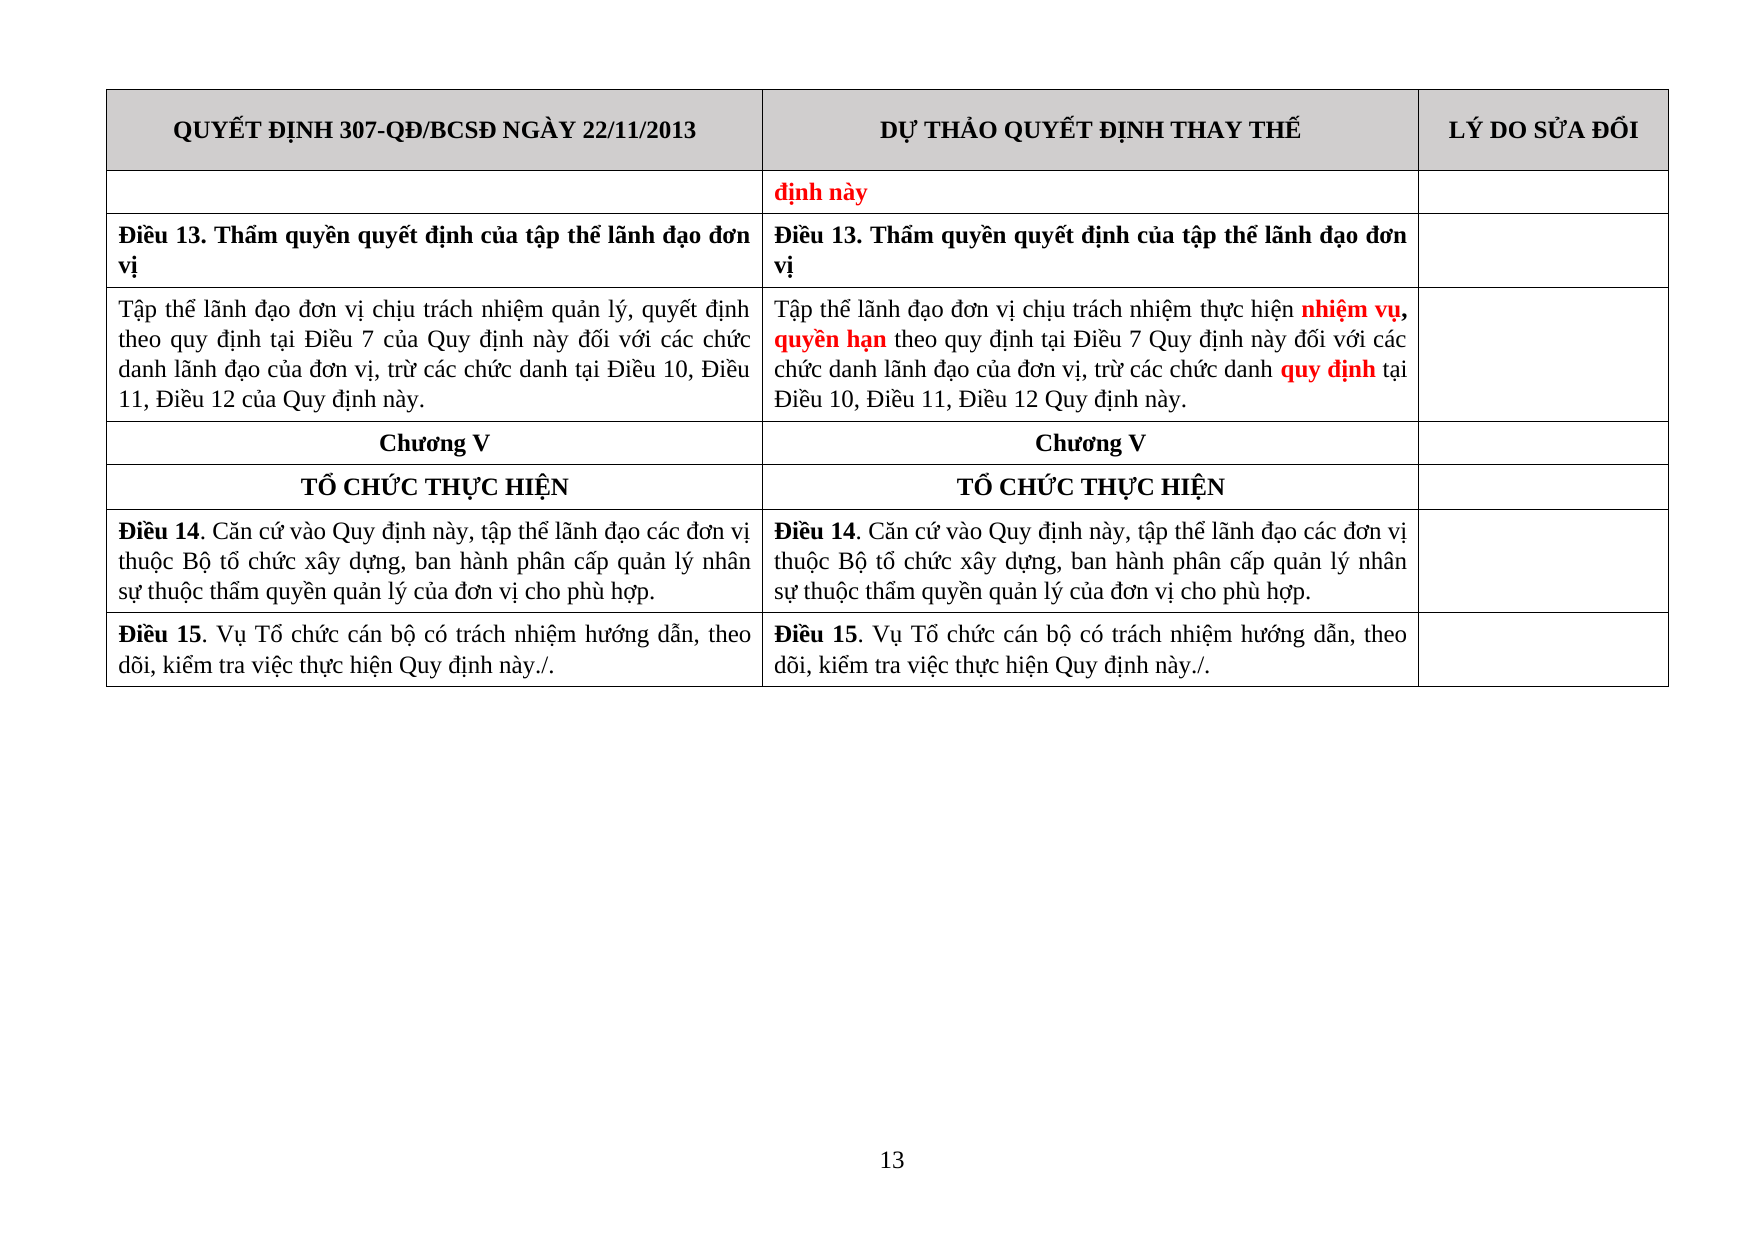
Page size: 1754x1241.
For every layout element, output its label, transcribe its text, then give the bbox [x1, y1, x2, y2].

table_cell TỔ CHỨC THỰC HIỆN [763, 465, 1418, 508]
table_cell [107, 171, 762, 213]
table_header DỰ THẢO QUYẾT ĐỊNH THAY THẾ [763, 90, 1418, 170]
table_cell Chương V [107, 422, 762, 464]
table_cell [1419, 422, 1668, 464]
table_cell Tập thể lãnh đạo đơn vị chịu trách nhiệm quản lý, quyết định theo quy định tại Điều 7 của Quy định này đối với các chức danh lãnh đạo của đơn vị, trừ các chức danh tại Điều 10, Điều 11, Điều 12 của Quy định này. [107, 288, 762, 421]
table_cell [1419, 613, 1668, 686]
table_cell TỔ CHỨC THỰC HIỆN [107, 465, 762, 508]
table_cell Điều 14. Căn cứ vào Quy định này, tập thể lãnh đạo các đơn vị thuộc Bộ tổ chức xây dựng, ban hành phân cấp quản lý nhân sự thuộc thẩm quyền quản lý của đơn vị cho phù hợp. [107, 510, 762, 612]
table_cell [1419, 288, 1668, 421]
table_cell Chương V [763, 422, 1418, 464]
table_cell [1419, 510, 1668, 612]
table_cell Điều 13. Thẩm quyền quyết định của tập thể lãnh đạo đơn vị [107, 214, 762, 287]
table_cell Tập thể lãnh đạo đơn vị chịu trách nhiệm thực hiện nhiệm vụ, quyền hạn theo quy định tại Điều 7 Quy định này đối với các chức danh lãnh đạo của đơn vị, trừ các chức danh quy định tại Điều 10, Điều 11, Điều 12 Quy định này. [763, 288, 1418, 421]
table_header LÝ DO SỬA ĐỔI [1419, 90, 1668, 170]
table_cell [763, 171, 1418, 213]
table_cell [1419, 214, 1668, 287]
table_cell Điều 13. Thẩm quyền quyết định của tập thể lãnh đạo đơn vị [763, 214, 1418, 287]
table_header QUYẾT ĐỊNH 307-QĐ/BCSĐ NGÀY 22/11/2013 [107, 90, 762, 170]
table_cell [1419, 465, 1668, 508]
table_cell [1419, 171, 1668, 213]
table_cell Điều 14. Căn cứ vào Quy định này, tập thể lãnh đạo các đơn vị thuộc Bộ tổ chức xây dựng, ban hành phân cấp quản lý nhân sự thuộc thẩm quyền quản lý của đơn vị cho phù hợp. [763, 510, 1418, 612]
table_cell Điều 15. Vụ Tổ chức cán bộ có trách nhiệm hướng dẫn, theo dõi, kiểm tra việc thực hiện Quy định này./. [763, 613, 1418, 686]
table_cell Điều 15. Vụ Tổ chức cán bộ có trách nhiệm hướng dẫn, theo dõi, kiểm tra việc thực hiện Quy định này./. [107, 613, 762, 686]
